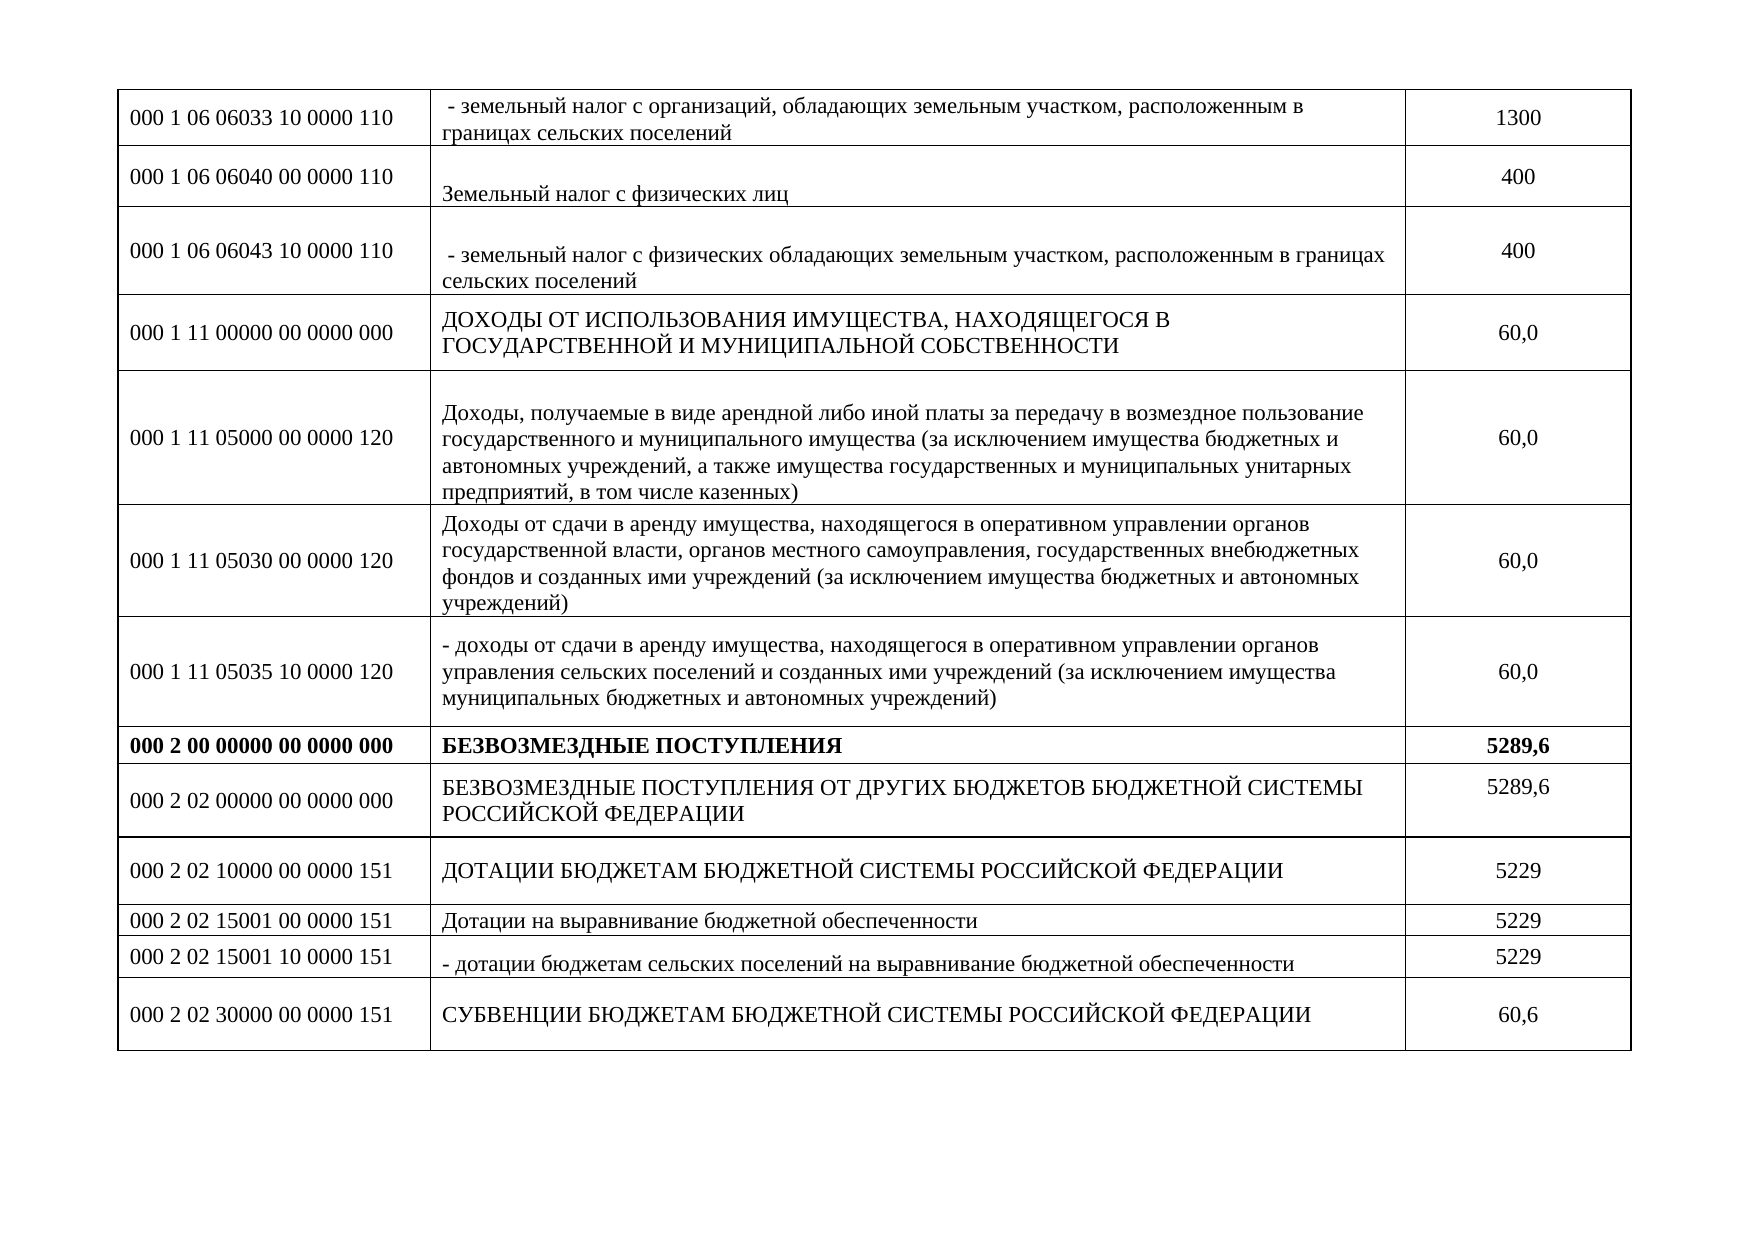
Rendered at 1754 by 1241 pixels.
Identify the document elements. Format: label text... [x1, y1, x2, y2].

table_cell 5289,6 [1406, 764, 1630, 836]
table_cell 000 1 11 05035 10 0000 120 [119, 617, 430, 726]
table_cell 5229 [1406, 838, 1630, 904]
table_cell - доходы от сдачи в аренду имущества, находящегося в оперативном управлении органов управления сельских поселений и созданных ими учреждений (за исключением имущества муниципальных бюджетных и автономных учреждений) [431, 617, 1405, 726]
table_cell 000 1 11 05000 00 0000 120 [119, 371, 430, 504]
table_cell 000 1 11 05030 00 0000 120 [119, 505, 430, 616]
table_cell - земельный налог с организаций, обладающих земельным участком, расположенным в границах сельских поселений [431, 90, 1405, 145]
table_cell ДОТАЦИИ БЮДЖЕТАМ БЮДЖЕТНОЙ СИСТЕМЫ РОССИЙСКОЙ ФЕДЕРАЦИИ [431, 838, 1405, 904]
table_cell 5229 [1406, 905, 1630, 935]
table_cell БЕЗВОЗМЕЗДНЫЕ ПОСТУПЛЕНИЯ ОТ ДРУГИХ БЮДЖЕТОВ БЮДЖЕТНОЙ СИСТЕМЫ РОССИЙСКОЙ ФЕДЕРАЦИИ [431, 764, 1405, 836]
table_cell 400 [1406, 207, 1630, 293]
table_cell 000 2 02 15001 10 0000 151 [119, 936, 430, 977]
table_cell БЕЗВОЗМЕЗДНЫЕ ПОСТУПЛЕНИЯ [431, 727, 1405, 763]
table_cell 1300 [1406, 90, 1630, 145]
table_cell Земельный налог с физических лиц [431, 146, 1405, 206]
table_cell 000 1 06 06040 00 0000 110 [119, 146, 430, 206]
table_cell 5289,6 [1406, 727, 1630, 763]
table_cell 000 2 02 10000 00 0000 151 [119, 838, 430, 904]
table_cell 400 [1406, 146, 1630, 206]
table_cell Доходы от сдачи в аренду имущества, находящегося в оперативном управлении органов государственной власти, органов местного самоуправления, государственных внебюджетных фондов и созданных ими учреждений (за исключением имущества бюджетных и автономных учреждений) [431, 505, 1405, 616]
table_cell 000 2 02 00000 00 0000 000 [119, 764, 430, 836]
table_cell СУБВЕНЦИИ БЮДЖЕТАМ БЮДЖЕТНОЙ СИСТЕМЫ РОССИЙСКОЙ ФЕДЕРАЦИИ [431, 978, 1405, 1050]
table_cell Доходы, получаемые в виде арендной либо иной платы за передачу в возмездное пользование государственного и муниципального имущества (за исключением имущества бюджетных и автономных учреждений, а также имущества государственных и муниципальных унитарных предприятий, в том числе казенных) [431, 371, 1405, 504]
table_cell 000 2 00 00000 00 0000 000 [119, 727, 430, 763]
table_cell 60,0 [1406, 295, 1630, 370]
table_cell 000 2 02 30000 00 0000 151 [119, 978, 430, 1050]
table_cell - земельный налог с физических обладающих земельным участком, расположенным в границах сельских поселений [431, 207, 1405, 293]
table_cell 60,0 [1406, 505, 1630, 616]
table_cell - дотации бюджетам сельских поселений на выравнивание бюджетной обеспеченности [431, 936, 1405, 977]
table_cell 60,0 [1406, 617, 1630, 726]
table_cell 000 1 06 06043 10 0000 110 [119, 207, 430, 293]
table_cell 5229 [1406, 936, 1630, 977]
table_cell Дотации на выравнивание бюджетной обеспеченности [431, 905, 1405, 935]
table_cell ДОХОДЫ ОТ ИСПОЛЬЗОВАНИЯ ИМУЩЕСТВА, НАХОДЯЩЕГОСЯ В ГОСУДАРСТВЕННОЙ И МУНИЦИПАЛЬНОЙ СОБСТВЕННОСТИ [431, 295, 1405, 370]
table_cell 60,6 [1406, 978, 1630, 1050]
table_cell 000 2 02 15001 00 0000 151 [119, 905, 430, 935]
table_cell 60,0 [1406, 371, 1630, 504]
table_cell 000 1 11 00000 00 0000 000 [119, 295, 430, 370]
table_cell 000 1 06 06033 10 0000 110 [119, 90, 430, 145]
